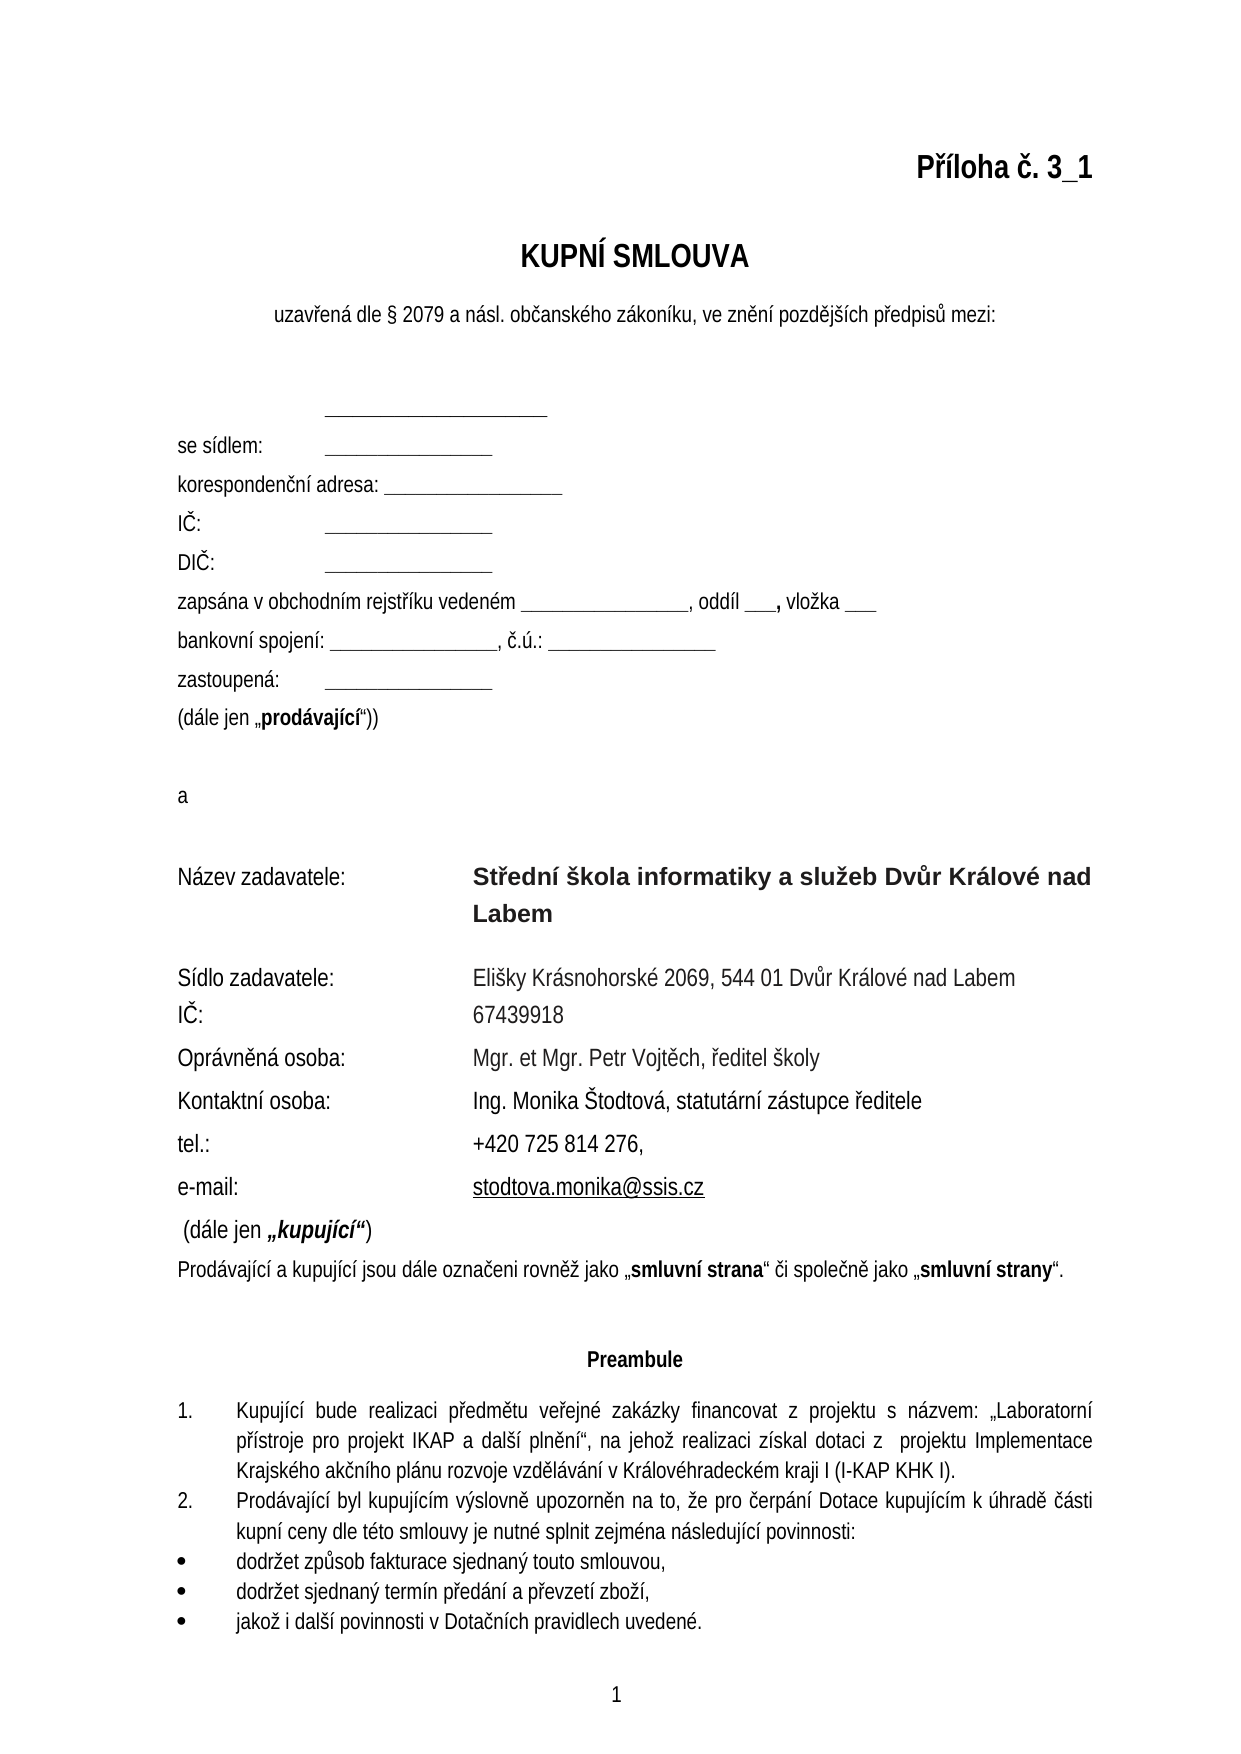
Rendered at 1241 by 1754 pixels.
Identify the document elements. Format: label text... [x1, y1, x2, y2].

subtitle Příloha č. 3_1 [177, 148, 1093, 186]
text ________________ [252, 391, 1093, 420]
text Oprávněná osoba: Mgr. et Mgr. Petr Vojtěch, ředitel školy [177, 1043, 1093, 1072]
list dodržet sjednaný termín předání a převzetí zboží, [177, 1578, 1093, 1604]
text se sídlem: ________________ [177, 432, 1093, 459]
text (dále jen „prodávající“)) [177, 704, 1093, 731]
text tel.: +420 725 814 276, [177, 1129, 1093, 1158]
list jakož i další povinnosti v Dotačních pravidlech uvedené. [177, 1608, 1093, 1635]
list dodržet způsob fakturace sjednaný touto smlouvou, [177, 1548, 1093, 1574]
text uzavřená dle § násl. občanského zákoníku, ve znění pozdějších předpisů mezi: [177, 301, 1093, 328]
text zastoupená: ________________ [177, 666, 1093, 692]
text korespondenční adresa: _________________ [177, 471, 1093, 498]
text Prodávající a kupující jsou dále označeni rovněž jako „smluvní strana“ či společně jako „smluvní strany“. [177, 1256, 1093, 1282]
text Preambule [177, 1346, 1093, 1372]
text Kontaktní osoba: Ing. Monika Štodtová, statutární zástupce ředitele [177, 1086, 1093, 1115]
text Sídlo zadavatele: Elišky Krásnohorské 2069, 544 01 Dvůr Králové nad Labem [177, 963, 1093, 992]
text bankovní spojení: ________________, č.ú.: ________________ [177, 627, 1093, 653]
list Kupující bude realizaci předmětu veřejné zakázky financovat z projektu s názvem: „Laboratorní přístroje pro projekt IKAP a další plnění“, na jehož realizaci získal dotaci z projektu Implementace Krajského akčního plánu rozvoje vzdělávání v Královéhradeckém kraji I (I-KAP KHK I). [177, 1397, 1093, 1484]
text IČ: ________________ [177, 510, 1093, 536]
list Prodávající byl kupujícím výslovně upozorněn na to, že pro čerpání Dotace kupujícím k úhradě části kupní ceny dle této smlouvy je nutné splnit zejména následující povinnosti: [177, 1487, 1093, 1544]
text DIČ: ________________ [177, 549, 1093, 575]
text (dále jen „kupující“) [177, 1215, 1093, 1243]
text a [177, 782, 1093, 808]
text Název zadavatele: Střední škola informatiky a služeb Dvůr Králové nad Labem [177, 862, 1093, 928]
text zapsána v obchodním rejstříku vedeném ________________, oddíl ___, vložka ___ [177, 588, 1093, 614]
subtitle KUPNÍ SMLOUVA [177, 236, 1093, 275]
text e-mail: stodtova.monika@ssis.cz [177, 1172, 1093, 1201]
text IČ: 67439918 [177, 1000, 1093, 1029]
